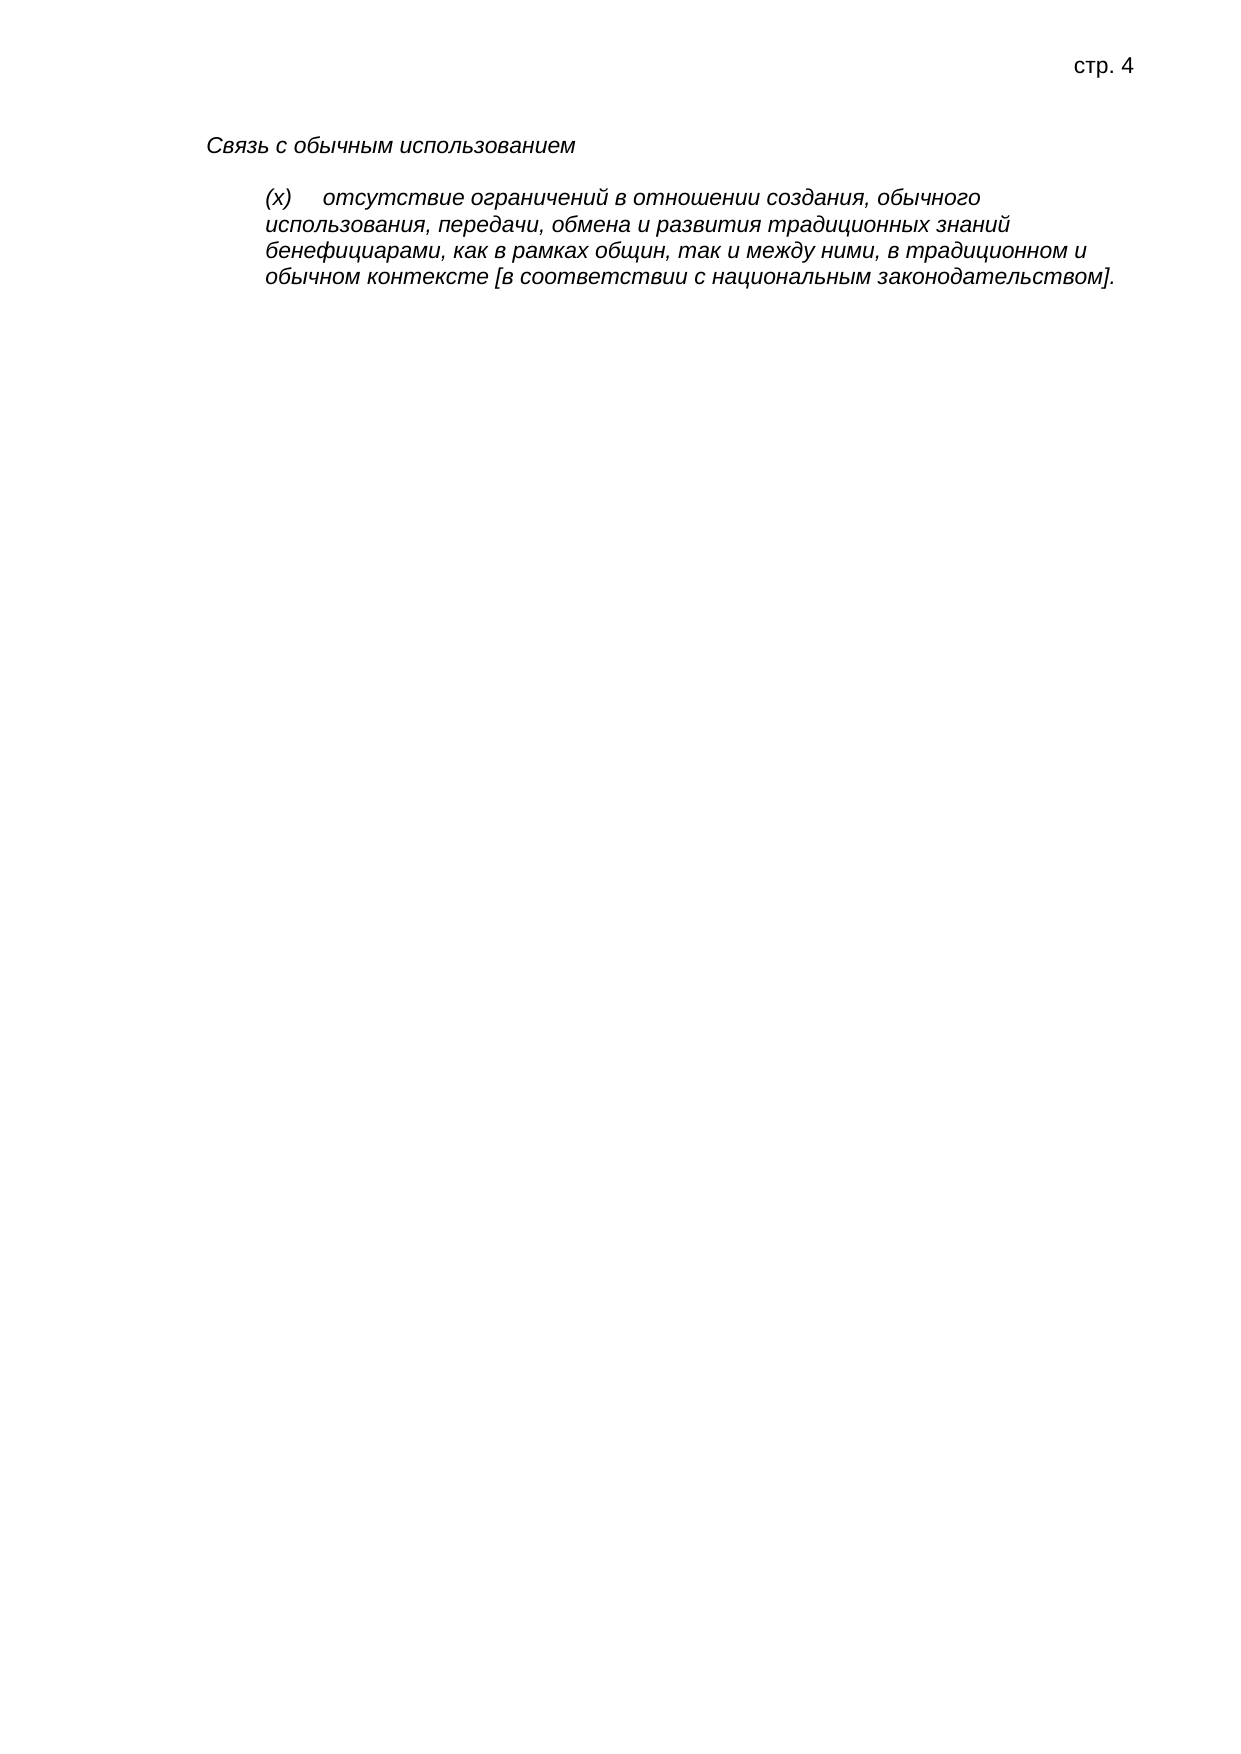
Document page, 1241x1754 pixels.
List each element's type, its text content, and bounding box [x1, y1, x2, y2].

text (x) отсутствие ограничений в отношении создания, обычного использования, передачи, обмена и развития традиционных знаний бенефициарами, как в рамках общин, так и между ними, в традиционном и обычном контексте [в соответствии с национальным законодательством]. [265, 184, 1134, 290]
text Связь с обычным использованием [206, 132, 1134, 158]
